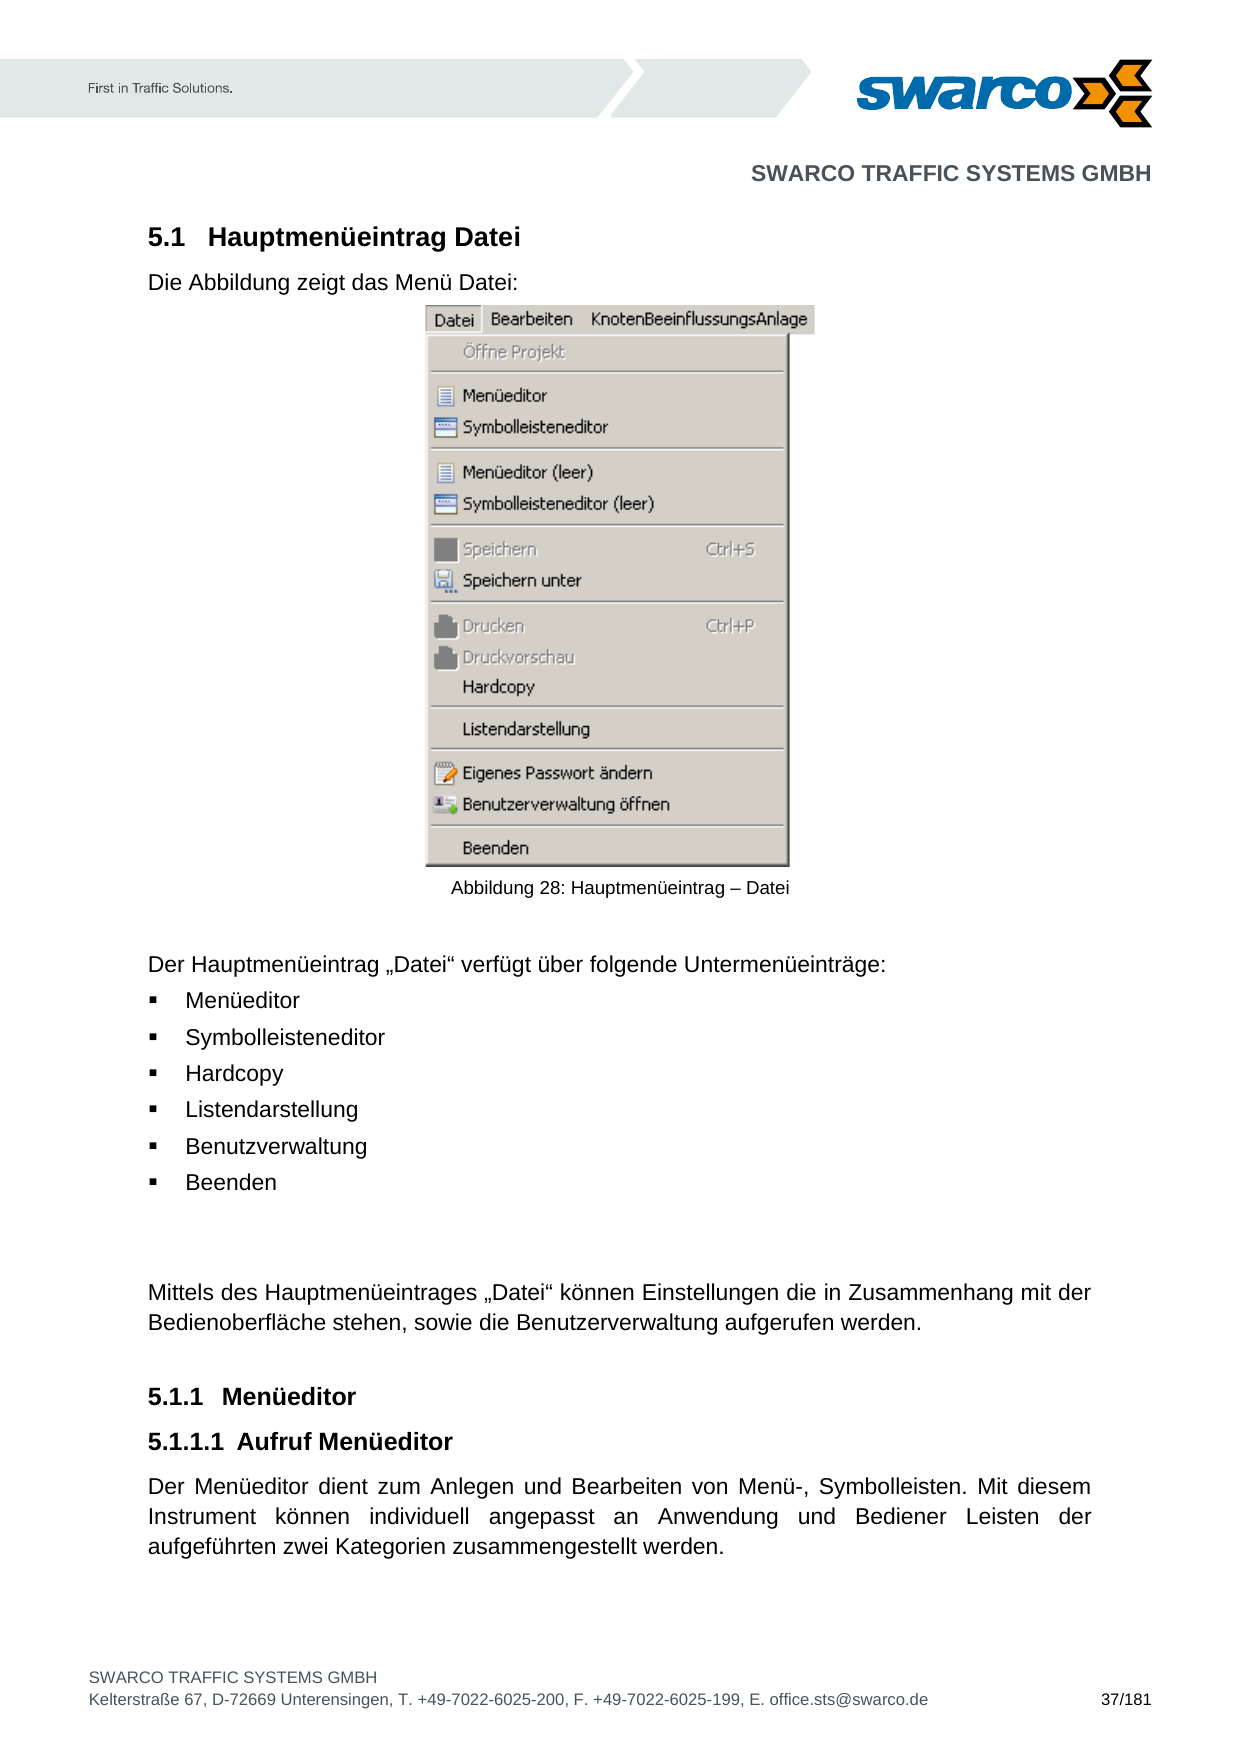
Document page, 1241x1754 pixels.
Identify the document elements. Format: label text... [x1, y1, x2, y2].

subtitle Menüeditor [148, 1382, 1092, 1411]
text Hardcopy [148, 1060, 1092, 1086]
text Menüeditor [148, 987, 1092, 1013]
text Die Abbildung zeigt das Menü Datei: [148, 269, 1092, 296]
text Der Hauptmenüeintrag „Datei“ verfügt über folgende Untermenüeinträge: [148, 951, 1092, 977]
text Beenden [148, 1169, 1092, 1196]
text Listendarstellung [148, 1096, 1092, 1123]
text Symbolleisteneditor [148, 1023, 1092, 1050]
text Mittels des Hauptmenüeintrages „Datei“ können Einstellungen die in Zusammenhang mit der Bedienoberfläche stehen, sowie die Benutzerverwaltung aufgerufen werden. [148, 1279, 1092, 1335]
picture [425, 305, 815, 867]
text Abbildung 28: Hauptmenüeintrag – Datei [148, 877, 1092, 898]
text Der Menüeditor dient zum Anlegen und Bearbeiten von Menü-, Symbolleisten. Mit diesem Instrument können individuell angepasst an Anwendung und Bediener Leisten der aufgeführten zwei Kategorien zusammengestellt werden. [148, 1473, 1092, 1560]
subtitle Aufruf Menüeditor [148, 1427, 1092, 1456]
subtitle Hauptmenüeintrag Datei [148, 221, 1092, 252]
text Benutzverwaltung [148, 1133, 1092, 1159]
